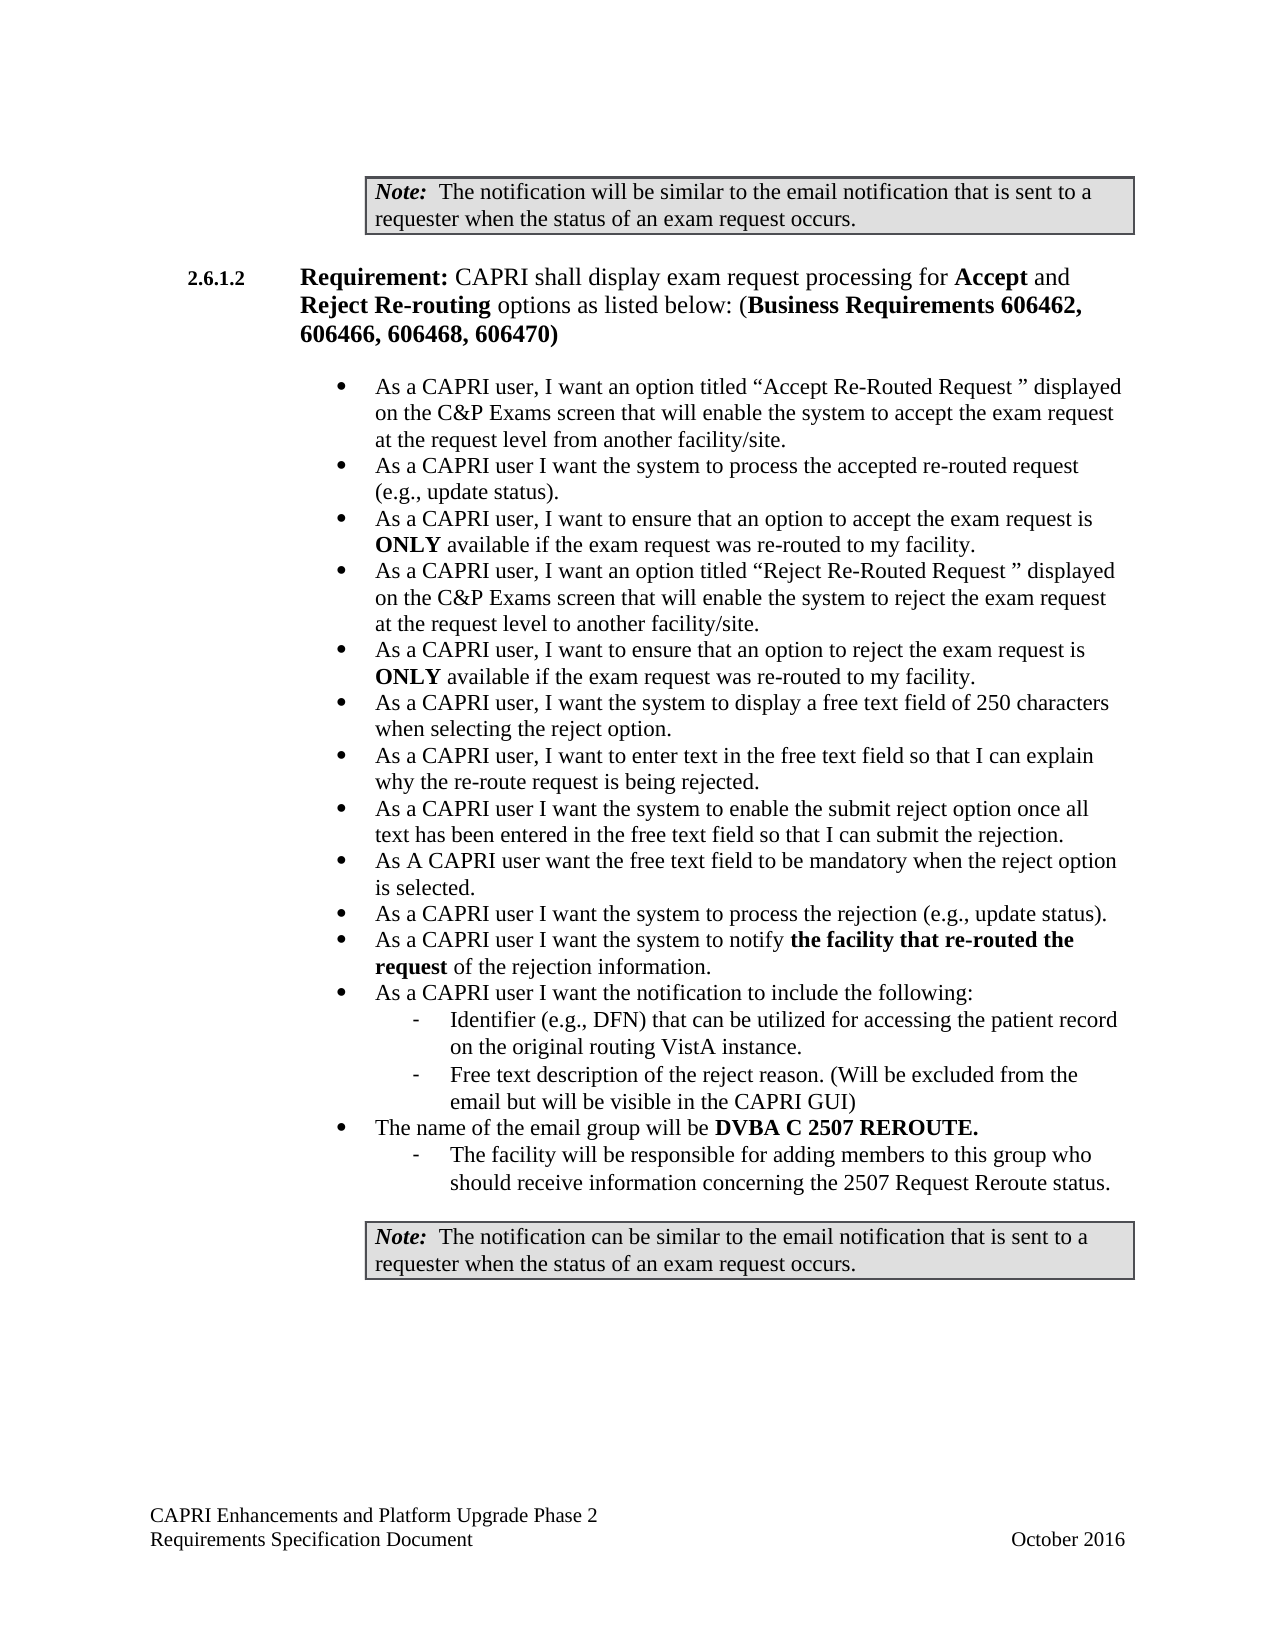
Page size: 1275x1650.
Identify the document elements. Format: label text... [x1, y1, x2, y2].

list As a CAPRI user I want the system to process the accepted re-routed request (e.g., update status). [337, 452, 1125, 505]
list Note: The notification will be similar to the email notification that is sent to a requester when the status of an exam request occurs. [367, 179, 1133, 233]
list As a CAPRI user I want the system to notify the facility that re-routed the request of the rejection information. [337, 926, 1125, 979]
list Note: The notification can be similar to the email notification that is sent to a requester when the status of an exam request occurs. [367, 1223, 1133, 1278]
list As A CAPRI user want the free text field to be mandatory when the reject option is selected. [337, 847, 1125, 900]
list As a CAPRI user I want the system to process the rejection (e.g., update status). [337, 900, 1125, 926]
list Identifier (e.g., DFN) that can be utilized for accessing the patient record on the original routing VistA instance. [412, 1005, 1125, 1060]
list As a CAPRI user, I want to ensure that an option to accept the exam request is ONLY available if the exam request was re-routed to my facility. [337, 505, 1125, 557]
list As a CAPRI user, I want to enter text in the free text field so that I can explain why the re-route request is being rejected. [337, 742, 1125, 794]
list As a CAPRI user, I want an option titled “Reject Re-Routed Request ” displayed on the C&P Exams screen that will enable the system to reject the exam request at the request level to another facility/site. [337, 557, 1125, 636]
list Free text description of the reject reason. (Will be excluded from the email but will be visible in the CAPRI GUI) [412, 1060, 1125, 1114]
list The name of the email group will be DVBA C 2507 REROUTE. [337, 1114, 1125, 1141]
list The facility will be responsible for adding members to this group who should receive information concerning the 2507 Request Reroute status. [412, 1141, 1125, 1195]
list As a CAPRI user I want the notification to include the following: [337, 979, 1125, 1005]
list As a CAPRI user, I want to ensure that an option to reject the exam request is ONLY available if the exam request was re-routed to my facility. [337, 636, 1125, 689]
list As a CAPRI user, I want the system to display a free text field of 250 characters when selecting the reject option. [337, 689, 1125, 742]
list Requirement: CAPRI shall display exam request processing for Accept and Reject Re-routing options as listed below: (Business Requirements 606462, 606466, 606468, 606470) [187, 262, 1125, 348]
list As a CAPRI user, I want an option titled “Accept Re-Routed Request ” displayed on the C&P Exams screen that will enable the system to accept the exam request at the request level from another facility/site. [337, 373, 1125, 452]
list As a CAPRI user I want the system to enable the submit reject option once all text has been entered in the free text field so that I can submit the rejection. [337, 794, 1125, 847]
